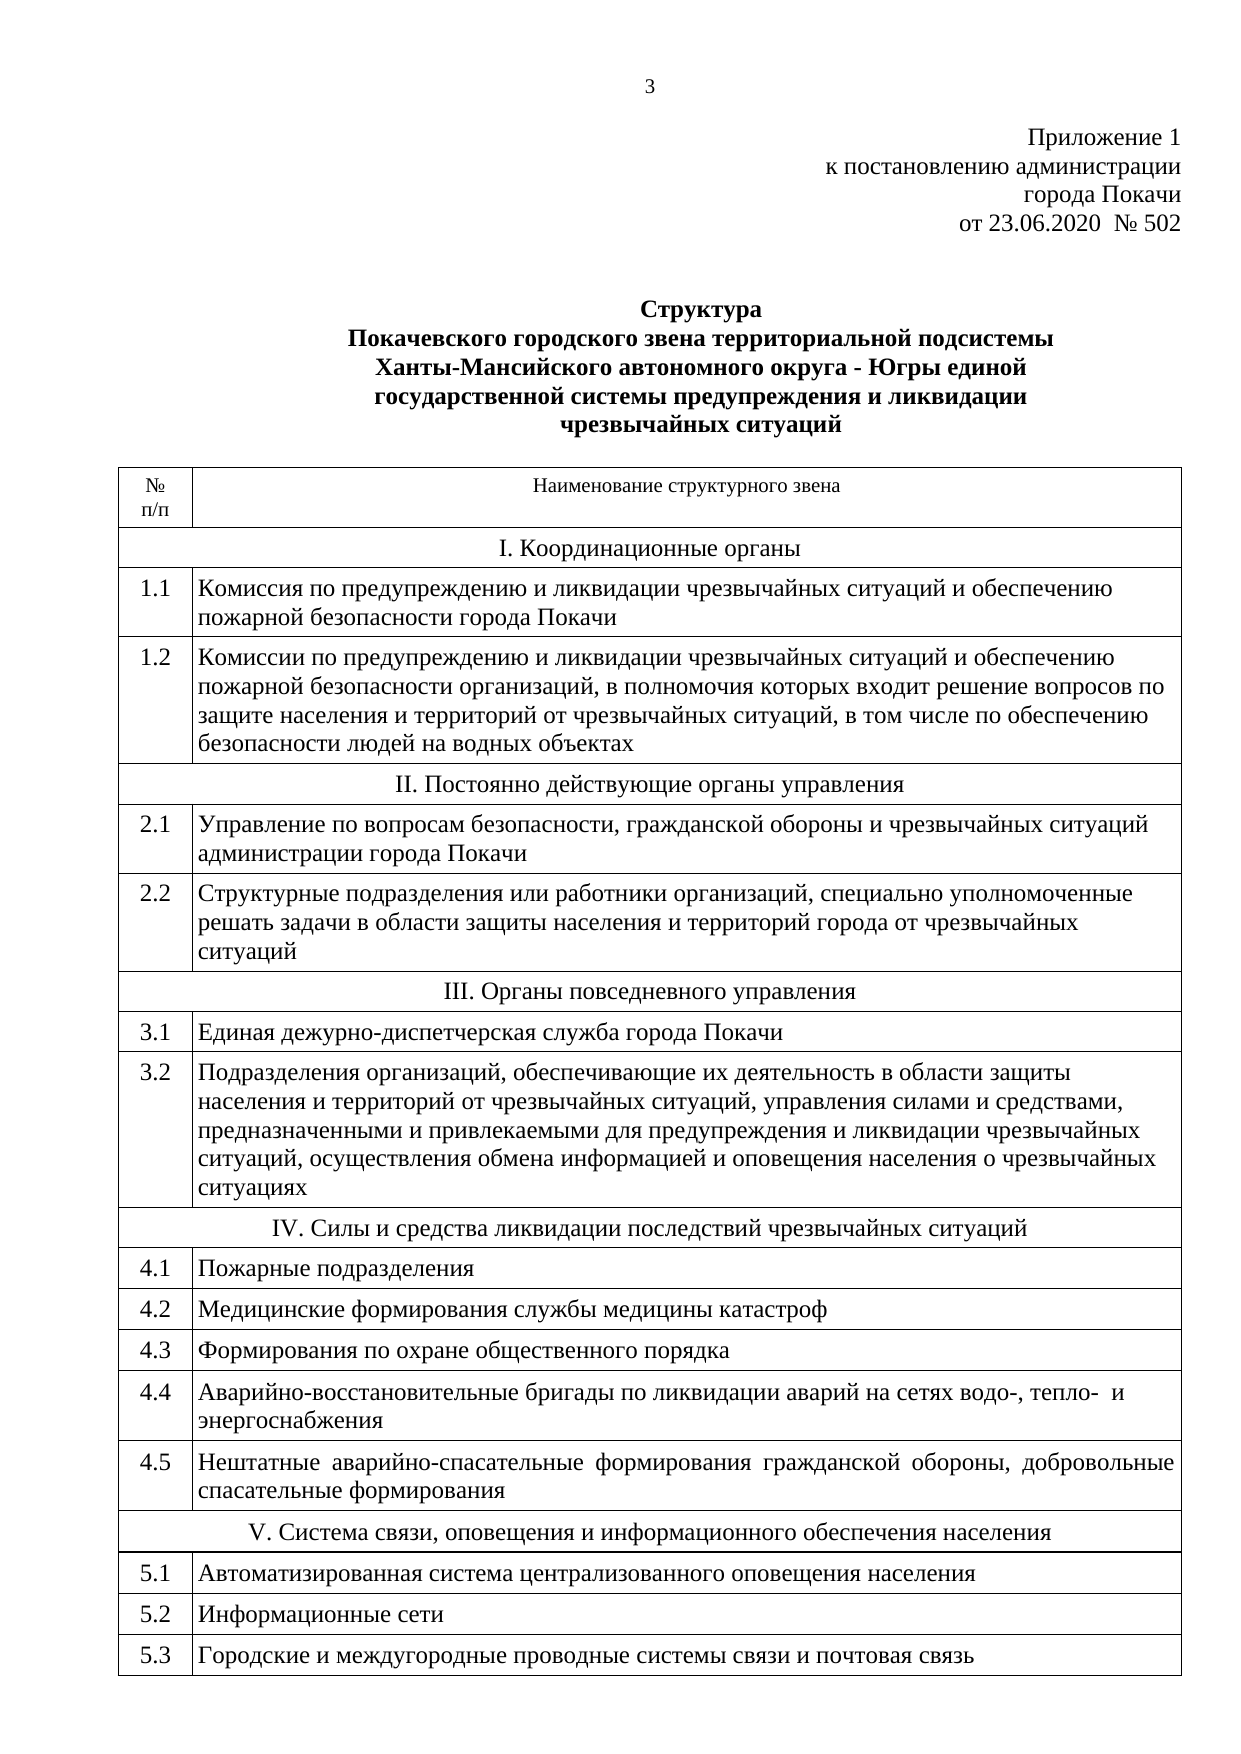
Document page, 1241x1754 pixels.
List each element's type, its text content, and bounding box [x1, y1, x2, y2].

table_cell Информационные сети [193, 1594, 1181, 1634]
text к постановлению администрации [118, 151, 1181, 179]
text чрезвычайных ситуаций [118, 409, 1210, 438]
text Приложение 1 [118, 122, 1181, 151]
table_cell I. Координационные органы [119, 528, 1181, 567]
table_cell 4.4 [119, 1371, 192, 1440]
table_cell 1.1 [119, 568, 192, 636]
table_cell 1.2 [119, 637, 192, 763]
table_cell Медицинские формирования службы медицины катастроф [193, 1289, 1181, 1329]
table_cell Структурные подразделения или работники организаций, специально уполномоченные решать задачи в области защиты населения и территорий города от чрезвычайных ситуаций [193, 874, 1181, 971]
text Структура [118, 294, 1210, 323]
table_cell IV. Силы и средства ликвидации последствий чрезвычайных ситуаций [119, 1208, 1181, 1247]
table_cell 5.1 [119, 1553, 192, 1593]
table_cell Формирования по охране общественного порядка [193, 1330, 1181, 1370]
table_cell Единая дежурно-диспетчерская служба города Покачи [193, 1012, 1181, 1051]
text государственной системы предупреждения и ликвидации [118, 381, 1210, 409]
table_cell 4.5 [119, 1441, 192, 1510]
table_cell III. Органы повседневного управления [119, 972, 1181, 1011]
text Ханты-Мансийского автономного округа - Югры единой [118, 352, 1210, 381]
table_cell Комиссия по предупреждению и ликвидации чрезвычайных ситуаций и обеспечению пожарной безопасности города Покачи [193, 568, 1181, 636]
table_cell 4.2 [119, 1289, 192, 1329]
table_cell Аварийно-восстановительные бригады по ликвидации аварий на сетях водо-, тепло- и энергоснабжения [193, 1371, 1181, 1440]
table_cell Комиссии по предупреждению и ликвидации чрезвычайных ситуаций и обеспечению пожарной безопасности организаций, в полномочия которых входит решение вопросов по защите населения и территорий от чрезвычайных ситуаций, в том числе по обеспечению безопасности людей на водных объектах [193, 637, 1181, 763]
table_cell Нештатные аварийно-спасательные формирования гражданской обороны, добровольные спасательные формирования [193, 1441, 1181, 1510]
table_header Наименование структурного звена [193, 468, 1181, 527]
table_cell Управление по вопросам безопасности, гражданской обороны и чрезвычайных ситуаций администрации города Покачи [193, 805, 1181, 873]
table_cell 5.3 [119, 1635, 192, 1675]
text Покачевского городского звена территориальной подсистемы [118, 323, 1210, 352]
table_cell 4.3 [119, 1330, 192, 1370]
table_cell Городские и междугородные проводные системы связи и почтовая связь [193, 1635, 1181, 1675]
table_cell 4.1 [119, 1248, 192, 1288]
table_cell 2.2 [119, 874, 192, 971]
table_cell 3.1 [119, 1012, 192, 1051]
table_header № п/п [119, 468, 192, 527]
text города Покачи [118, 179, 1181, 208]
table_cell Подразделения организаций, обеспечивающие их деятельность в области защиты населения и территорий от чрезвычайных ситуаций, управления силами и средствами, предназначенными и привлекаемыми для предупреждения и ликвидации чрезвычайных ситуаций, осуществления обмена информацией и оповещения населения о чрезвычайных ситуациях [193, 1052, 1181, 1207]
table_cell 5.2 [119, 1594, 192, 1634]
table_cell 3.2 [119, 1052, 192, 1207]
table_cell Пожарные подразделения [193, 1248, 1181, 1288]
table_cell V. Система связи, оповещения и информационного обеспечения населения [119, 1511, 1181, 1551]
table_cell 2.1 [119, 805, 192, 873]
text от 23.06.2020 № 502 [118, 208, 1181, 237]
table_cell Автоматизированная система централизованного оповещения населения [193, 1553, 1181, 1593]
table_cell II. Постоянно действующие органы управления [119, 764, 1181, 803]
